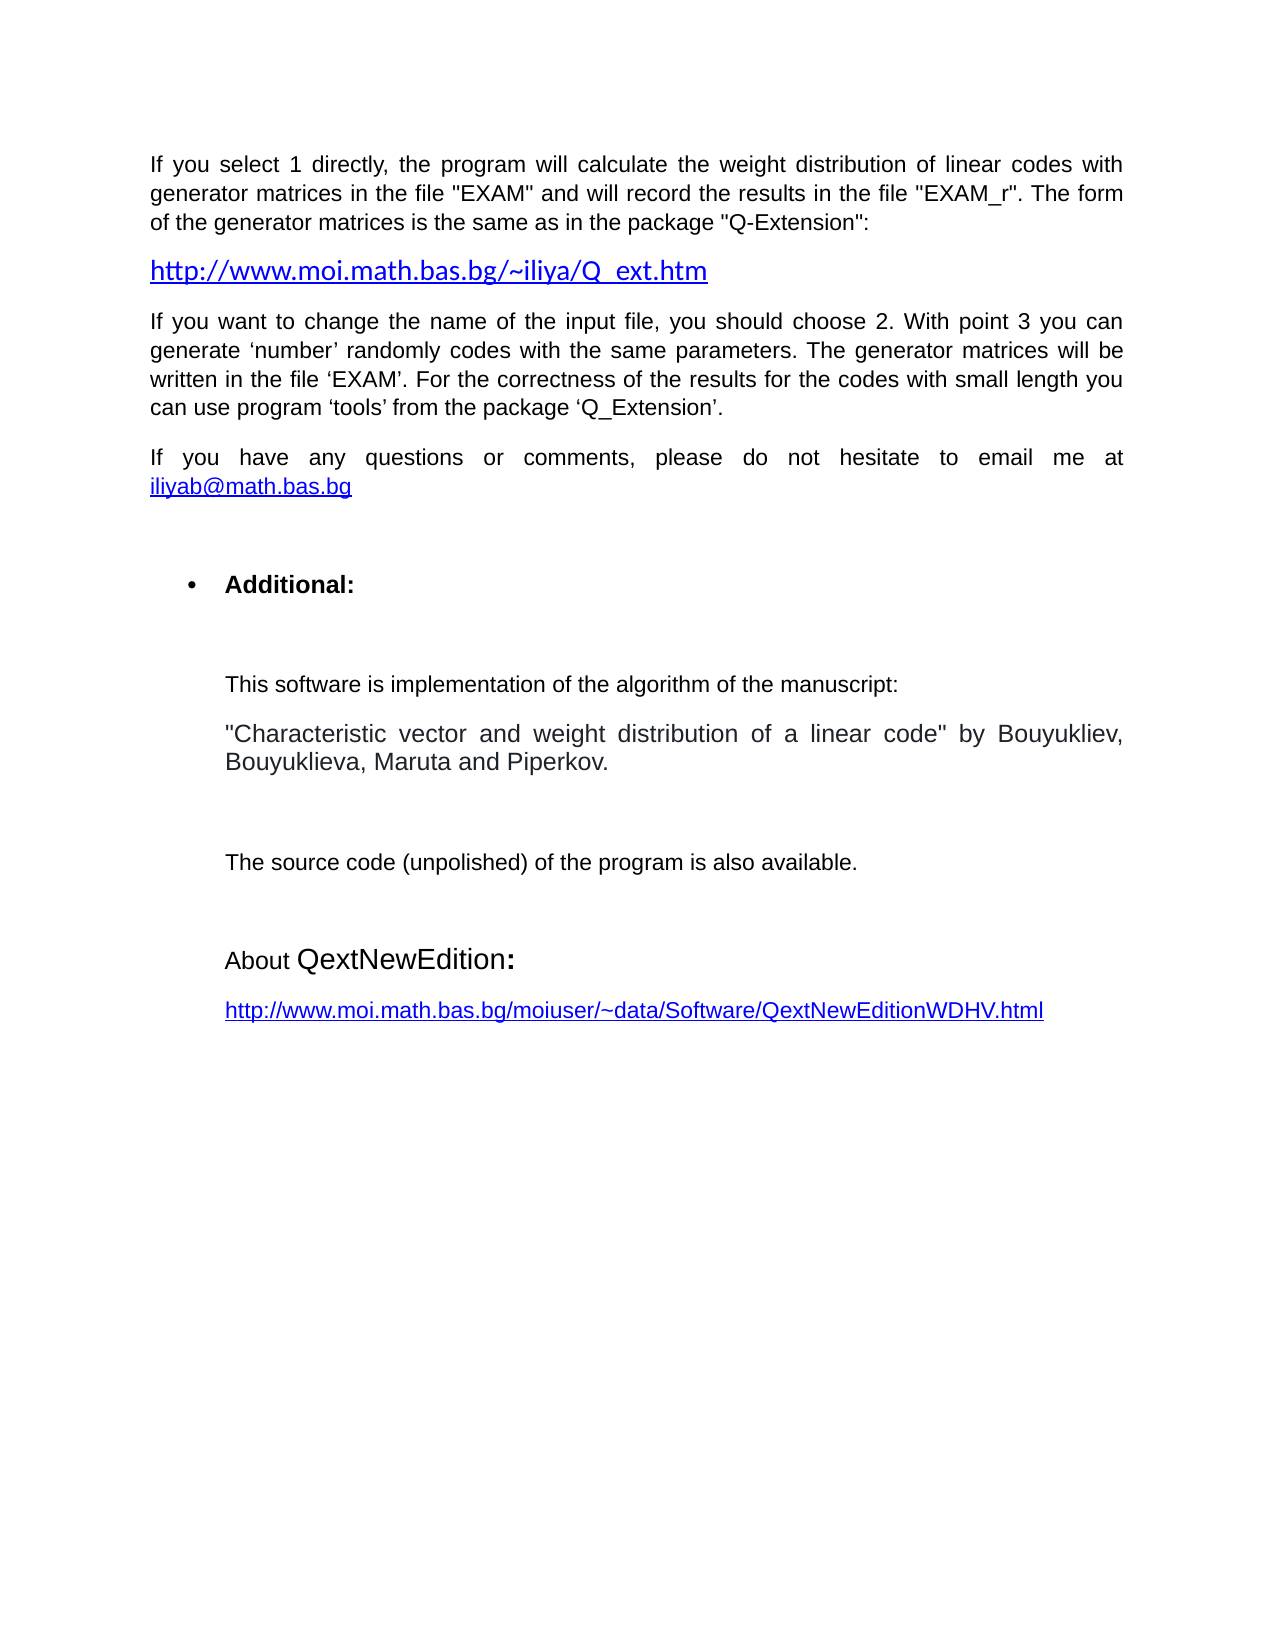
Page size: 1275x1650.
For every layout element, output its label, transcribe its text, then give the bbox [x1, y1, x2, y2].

text http://www.moi.math.bas.bg/moiuser/~data/Software/QextNewEditionWDHV.html [225, 996, 1125, 1024]
list Additional: [187, 570, 1125, 599]
text This software is implementation of the algorithm of the manuscript: [225, 669, 1125, 698]
text The source code (unpolished) of the program is also available. [225, 847, 1125, 876]
text About QextNewEdition: [224, 946, 1125, 975]
text If you have any questions or comments, please do not hesitate to email me at iliyab@math.bas.bg [150, 442, 1125, 500]
text "Characteristic vector and weight distribution of a linear code" by Bouyukliev, Bouyuklieva, Maruta and Piperkov. [225, 747, 1125, 777]
text If you want to change the name of the input file, you should choose 2. With point 3 you can generate ‘number’ randomly codes with the same parameters. The generator matrices will be written in the file ‘EXAM’. For the correctness of the results for the codes with small length you can use program ‘tools’ from the package ‘Q_Extension’. [150, 307, 1125, 422]
text http://www.moi.math.bas.bg/~iliya/Q_ext.htm [150, 257, 1125, 286]
text If you select 1 directly, the program will calculate the weight distribution of linear codes with generator matrices in the file "EXAM" and will record the results in the file "EXAM_r". The form of the generator matrices is the same as in the package "Q-Extension": [150, 150, 1125, 236]
